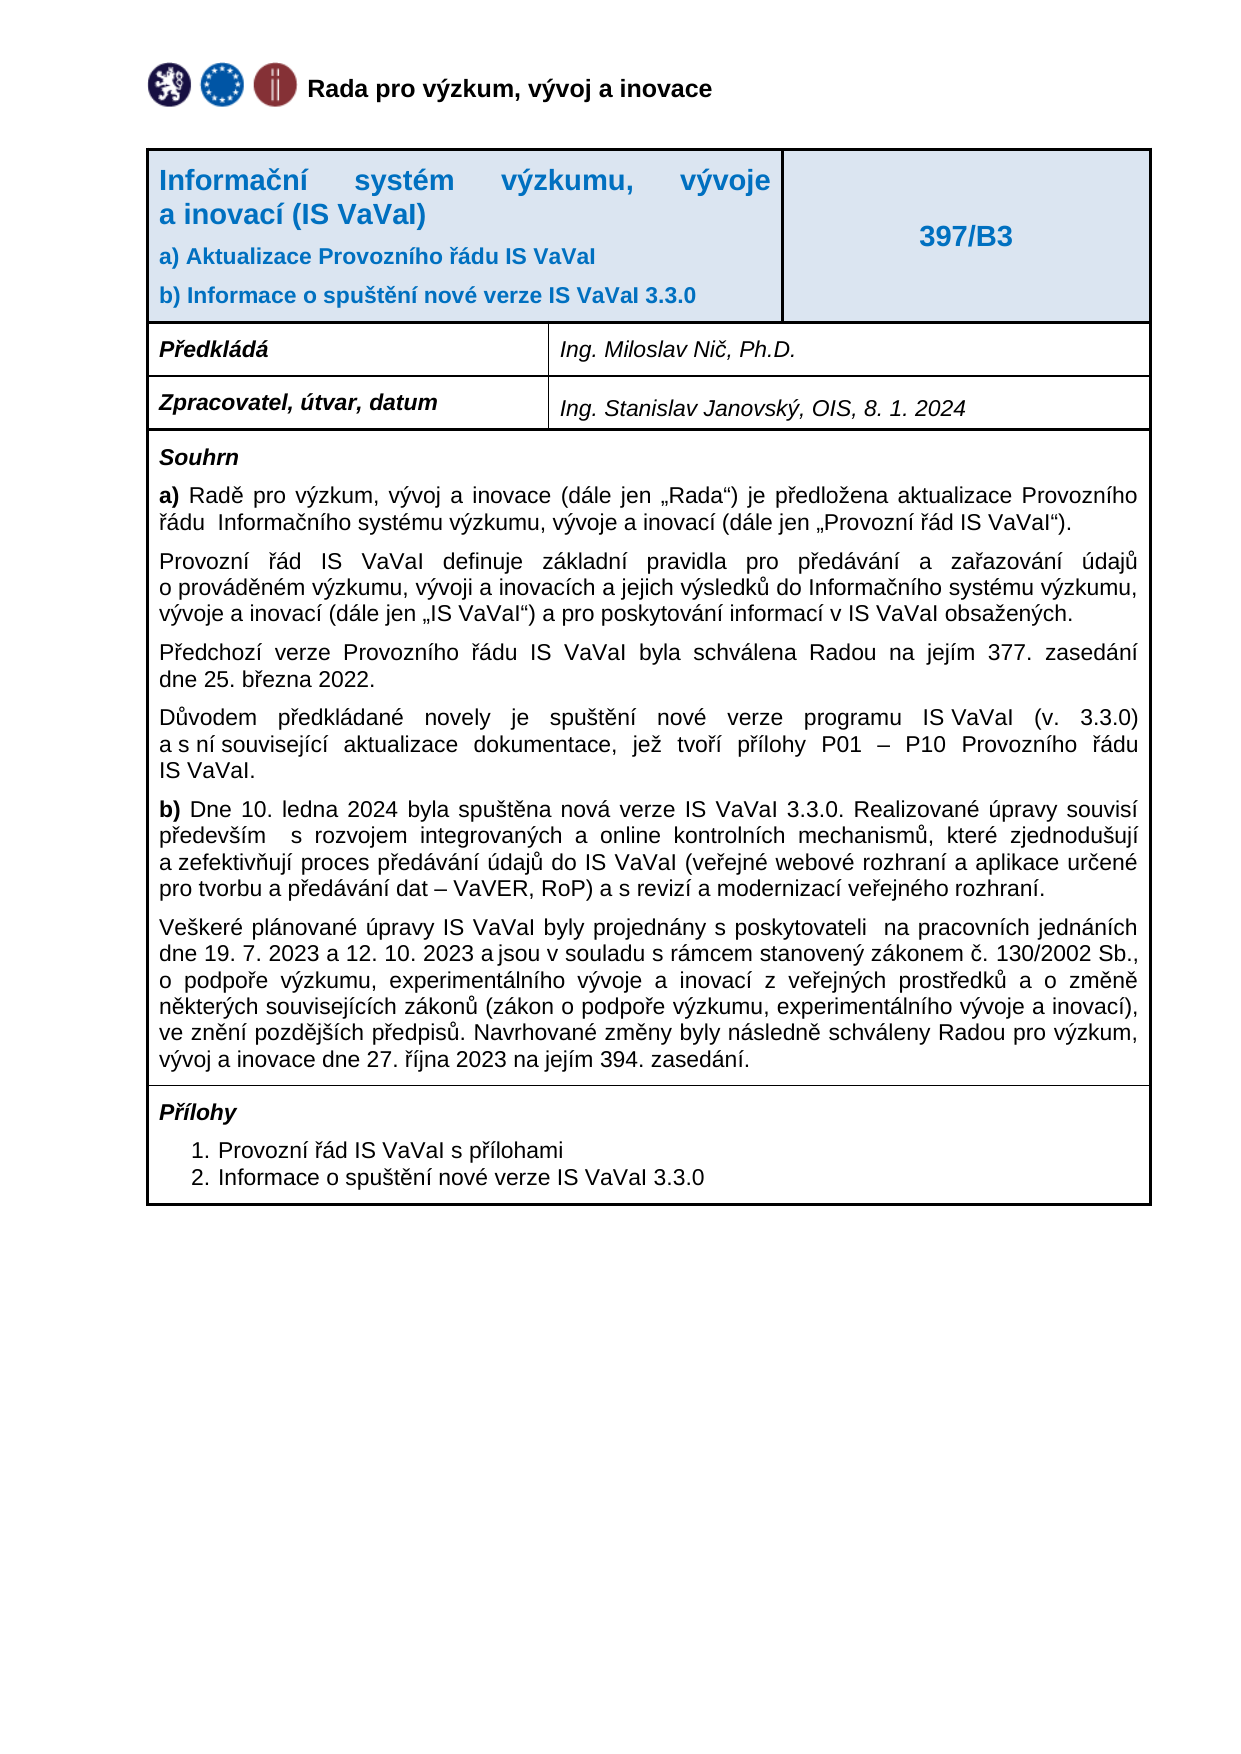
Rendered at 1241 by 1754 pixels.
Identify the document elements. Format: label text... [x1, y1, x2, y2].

table_cell Přílohy Provozní řád IS VaVaI s přílohami Informace o spuštění nové verze IS VaVaI 3.3.0 [149, 1086, 1149, 1203]
picture [147, 62, 298, 108]
table_header Informační systém výzkumu, vývoje a inovací (IS VaVaI) a) Aktualizace Provozního řádu IS VaVaI b) Informace o spuštění nové verze IS VaVaI 3.3.0 [149, 151, 781, 321]
table_cell Souhrn a) Radě pro výzkum, vývoj a inovace (dále jen „Rada“) je předložena aktualizace Provozního řádu Informačního systému výzkumu, vývoje a inovací (dále jen „Provozní řád IS VaVaI“). Provozní řád IS VaVaI definuje základní pravidla pro předávání a zařazování údajů o prováděném výzkumu, vývoji a inovacích a jejich výsledků do Informačního systému výzkumu, vývoje a inovací (dále jen „IS VaVaI“) a pro poskytování informací v IS VaVaI obsažených. Předchozí verze Provozního řádu IS VaVaI byla schválena Radou na jejím 377. zasedání dne 25. března 2022. Důvodem předkládané novely je spuštění nové verze programu IS VaVaI (v. 3.3.0) a s ní související aktualizace dokumentace, jež tvoří přílohy P01 – P10 Provozního řádu IS VaVaI. b) Dne 10. ledna 2024 byla spuštěna nová verze IS VaVaI 3.3.0. Realizované úpravy souvisí především s rozvojem integrovaných a online kontrolních mechanismů, které zjednodušují a zefektivňují proces předávání údajů do IS VaVaI (veřejné webové rozhraní a aplikace určené pro tvorbu a předávání dat – VaVER, RoP) a s revizí a modernizací veřejného rozhraní. Veškeré plánované úpravy IS VaVaI byly projednány s poskytovateli na pracovních jednáních dne 19. 7. 2023 a 12. 10. 2023 a jsou v souladu s rámcem stanovený zákonem č. 130/2002 Sb., o podpoře výzkumu, experimentálního vývoje a inovací z veřejných prostředků a o změně některých souvisejících zákonů (zákon o podpoře výzkumu, experimentálního vývoje a inovací), ve znění pozdějších předpisů. Navrhované změny byly následně schváleny Radou pro výzkum, vývoj a inovace dne 27. října 2023 na jejím 394. zasedání. [149, 431, 1149, 1084]
table_cell Ing. Stanislav Janovský, OIS, 8. 1. 2024 [549, 377, 1149, 428]
table_cell Předkládá [149, 324, 548, 375]
table_header 397/B3 [784, 151, 1149, 321]
table_cell Ing. Miloslav Nič, Ph.D. [549, 324, 1149, 375]
table_cell Zpracovatel, útvar, datum [149, 377, 548, 428]
